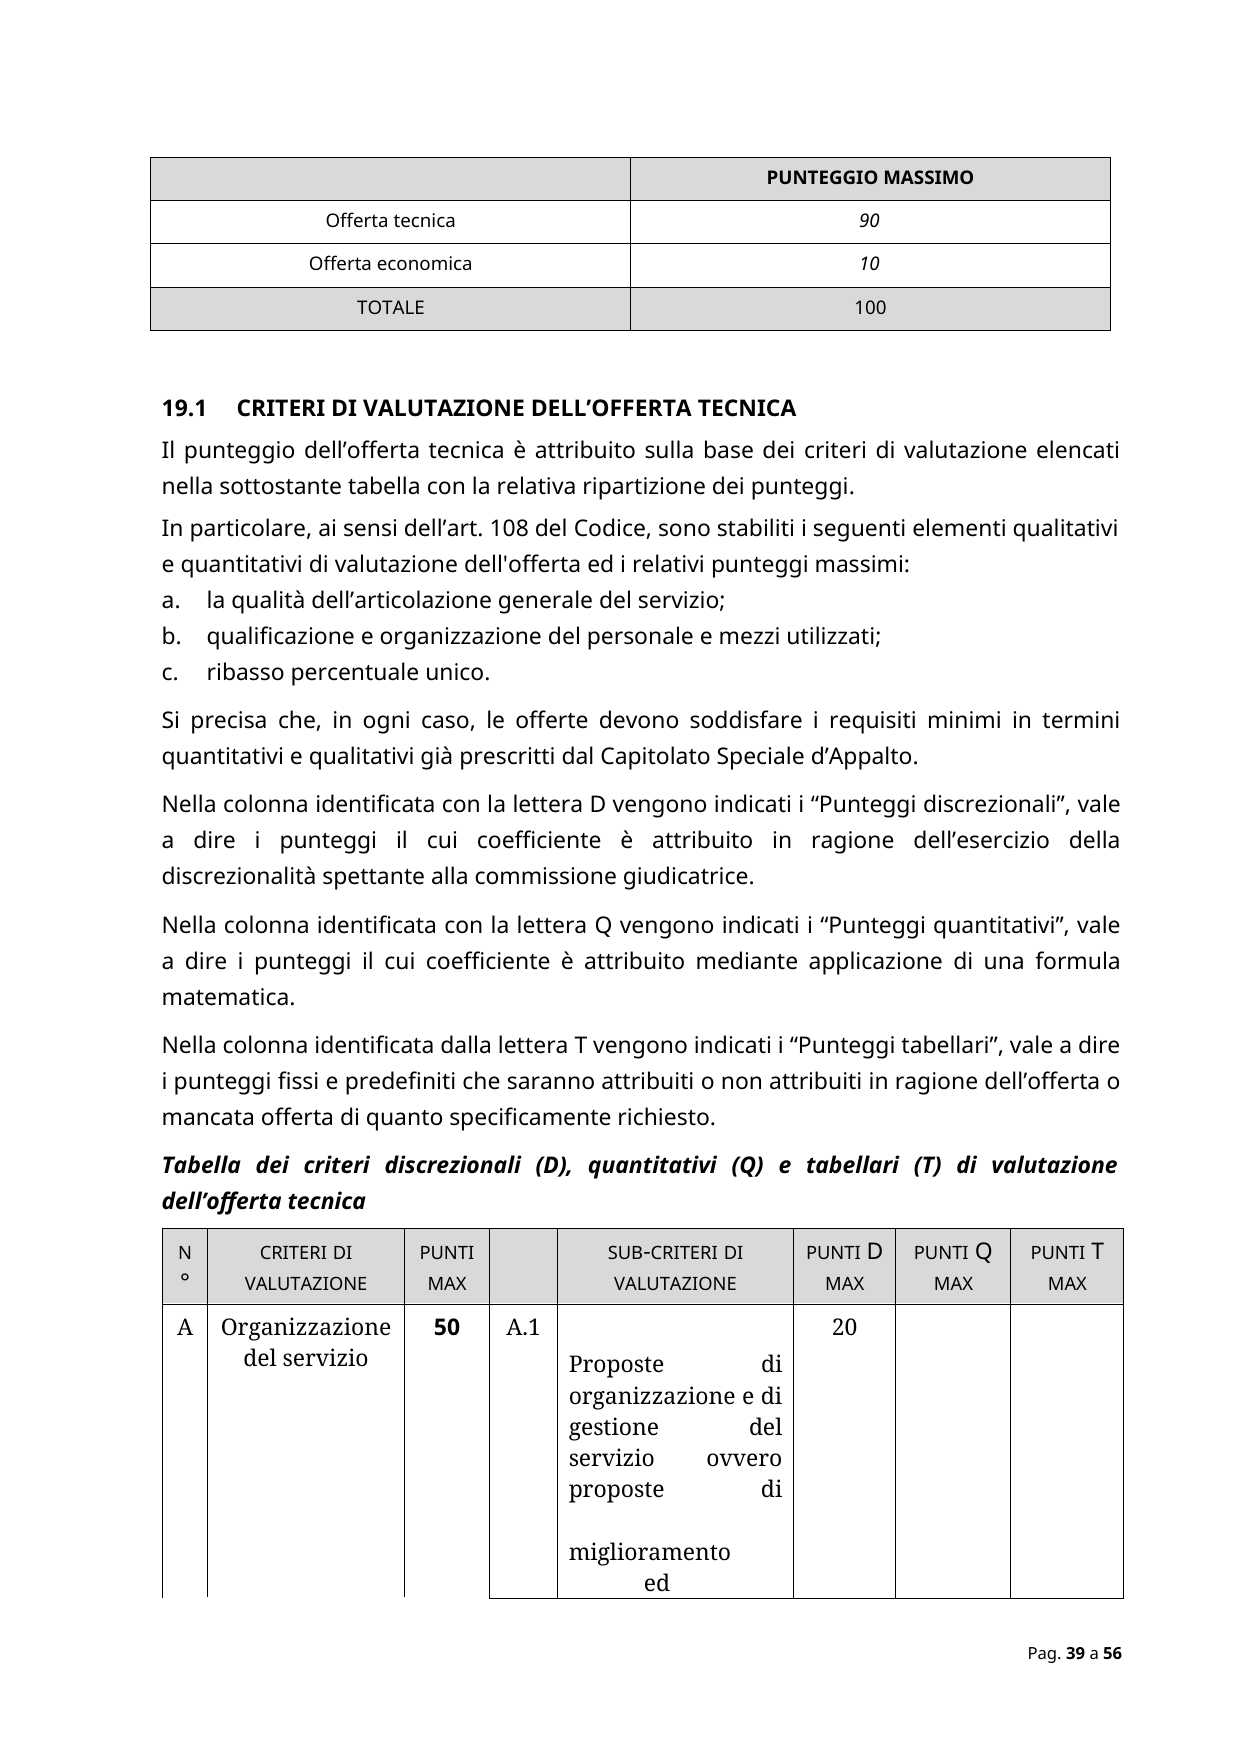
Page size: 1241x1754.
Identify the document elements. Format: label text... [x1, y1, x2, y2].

table_cell Offerta economica [151, 244, 630, 287]
table_header [151, 158, 630, 200]
subtitle CRITERI DI VALUTAZIONE DELL’OFFERTA TECNICA [161, 392, 1122, 423]
table_header sub-criteri di valutazione [558, 1229, 793, 1303]
table_cell 10 [631, 244, 1110, 287]
table_header PUNTEGGIO MASSIMO [631, 158, 1110, 200]
text Si precisa che, in ogni caso, le offerte devono soddisfare i requisiti minimi in termini quantitativi e qualitativi già prescritti dal Capitolato Speciale d’Appalto. [161, 704, 1122, 771]
table_header criteri di valutazione [208, 1229, 404, 1303]
text Tabella dei criteri discrezionali (D), quantitativi (Q) e tabellari (T) di valutazione dell’offerta tecnica [161, 1149, 1122, 1217]
table_cell 50 [404, 1305, 489, 1598]
table_cell TOTALE [151, 288, 630, 330]
table_header punti Q max [896, 1229, 1010, 1303]
table_header [490, 1229, 557, 1303]
text Il punteggio dell’offerta tecnica è attribuito sulla base dei criteri di valutazione elencati nella sottostante tabella con la relativa ripartizione dei punteggi. [161, 434, 1122, 501]
table_cell [896, 1305, 1010, 1598]
text In particolare, ai sensi dell’art. 108 del Codice, sono stabiliti i seguenti elementi qualitativi e quantitativi di valutazione dell'offerta ed i relativi punteggi massimi: [161, 512, 1122, 579]
text Nella colonna identificata con la lettera Q vengono indicati i “Punteggi quantitativi”, vale a dire i punteggi il cui coefficiente è attribuito mediante applicazione di una formula matematica. [161, 909, 1122, 1012]
text Nella colonna identificata con la lettera D vengono indicati i “Punteggi discrezionali”, vale a dire i punteggi il cui coefficiente è attribuito in ragione dell’esercizio della discrezionalità spettante alla commissione giudicatrice. [161, 788, 1122, 892]
table_cell 90 [631, 201, 1110, 243]
table_header n° [163, 1229, 207, 1303]
table_cell [1011, 1305, 1123, 1598]
table_header punti T max [1011, 1229, 1123, 1303]
text Nella colonna identificata dalla lettera T vengono indicati i “Punteggi tabellari”, vale a dire i punteggi fissi e predefiniti che saranno attribuiti o non attribuiti in ragione dell’offerta o mancata offerta di quanto specificamente richiesto. [161, 1029, 1122, 1132]
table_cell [208, 1305, 404, 1598]
table_cell A.1 [490, 1305, 557, 1598]
table_cell 100 [631, 288, 1110, 330]
table_header punti D max [794, 1229, 895, 1303]
table_cell A [163, 1305, 207, 1598]
text c. ribasso percentuale unico. [161, 656, 1122, 687]
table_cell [558, 1305, 793, 1598]
text b. qualificazione e organizzazione del personale e mezzi utilizzati; [161, 620, 1122, 651]
table_header punti max [405, 1229, 489, 1303]
table_cell 20 [794, 1305, 895, 1598]
table_cell Offerta tecnica [151, 201, 630, 243]
text a. la qualità dell’articolazione generale del servizio; [161, 584, 1122, 615]
